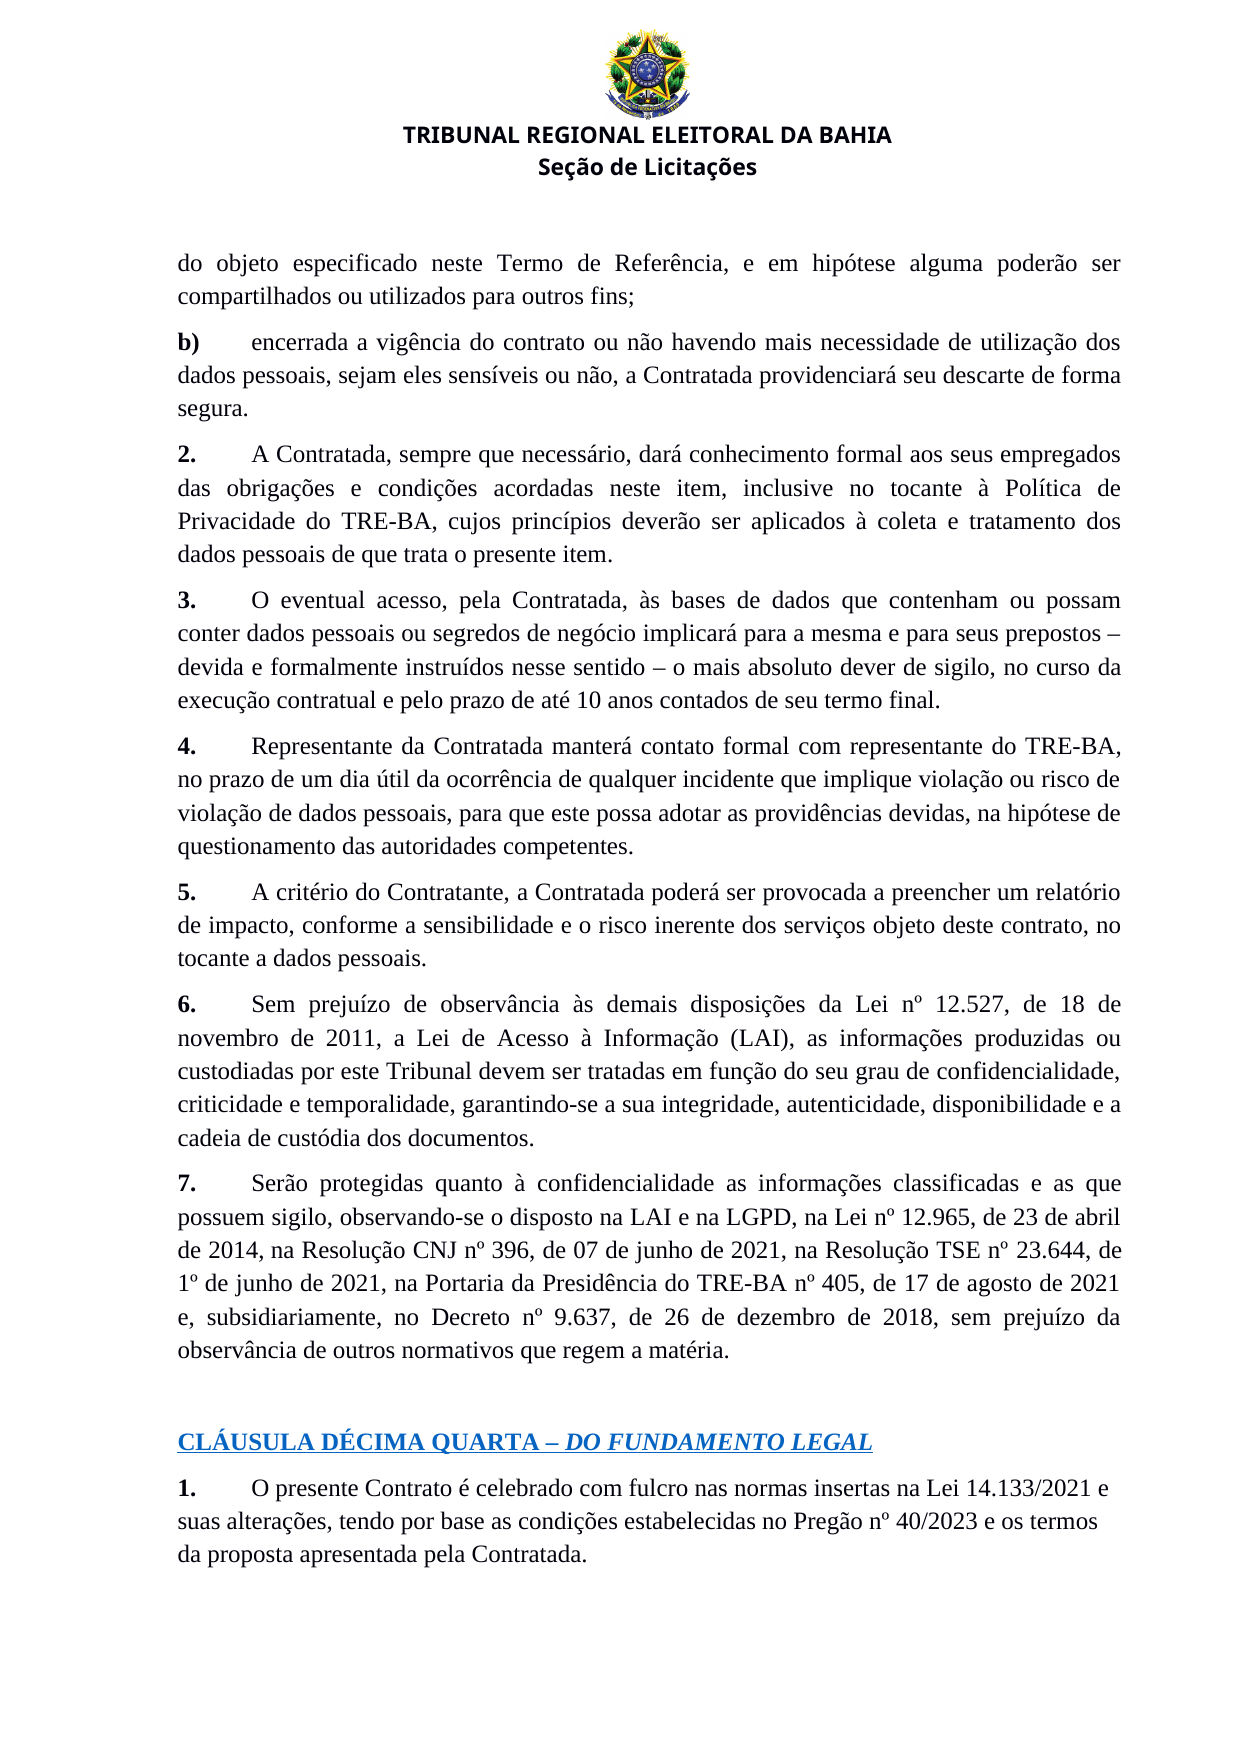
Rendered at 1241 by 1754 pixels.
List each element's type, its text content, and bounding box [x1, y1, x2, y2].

text 2. A Contratada, sempre que necessário, dará conhecimento formal aos seus empregados das obrigações e condições acordadas neste item, inclusive no tocante à Política de Privacidade do TRE-BA, cujos princípios deverão ser aplicados à coleta e tratamento dos dados pessoais de que trata o presente item. [177, 436, 1122, 569]
text CLÁUSULA DÉCIMA QUARTA – DO FUNDAMENTO LEGAL [177, 1423, 1122, 1457]
text 1. O presente Contrato é celebrado com fulcro nas normas insertas na Lei 14.133/2021 e suas alterações, tendo por base as condições estabelecidas no Pregão nº e os termos da proposta apresentada pela Contratada. [177, 1469, 1122, 1569]
text 5. A critério do Contratante, a Contratada poderá ser provocada a preencher um relatório de impacto, conforme a sensibilidade e o risco inerente dos serviços objeto deste contrato, no tocante a dados pessoais. [177, 873, 1122, 973]
text b) encerrada a vigência do contrato ou não havendo mais necessidade de utilização dos dados pessoais, sejam eles sensíveis ou não, a Contratada providenciará seu descarte de forma segura. [177, 323, 1122, 423]
text 3. O eventual acesso, pela Contratada, às bases de dados que contenham ou possam conter dados pessoais ou segredos de negócio implicará para a mesma e para seus prepostos – devida e formalmente instruídos nesse sentido – o mais absoluto dever de sigilo, no curso da execução contratual e pelo prazo de até 10 anos contados de seu termo final. [177, 582, 1122, 715]
text 6. Sem prejuízo de observância às demais disposições da Lei nº 12.527, de 18 de novembro de 2011, a Lei de Acesso à Informação (LAI), as informações produzidas ou custodiadas por este Tribunal devem ser tratadas em função do seu grau de confidencialidade, criticidade e temporalidade, garantindo-se a sua integridade, autenticidade, disponibilidade e a cadeia de custódia dos documentos. [177, 986, 1122, 1153]
text 4. Representante da Contratada manterá contato formal com representante do TRE-BA, no prazo de um dia útil da ocorrência de qualquer incidente que implique violação ou risco de violação de dados pessoais, para que este possa adotar as providências devidas, na hipótese de questionamento das autoridades competentes. [177, 728, 1122, 861]
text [177, 244, 1122, 311]
text 7. Serão protegidas quanto à confidencialidade as informações classificadas e as que possuem sigilo, observando-se o disposto na LAI e na LGPD, na Lei nº 12.965, de 23 de abril de 2014, na Resolução CNJ nº 396, de 07 de junho de 2021, na Resolução TSE nº 23.644, de 1º de junho de 2021, na Portaria da Presidência do TRE-BA nº 405, de 17 de agosto de 2021 e, subsidiariamente, no Decreto nº 9.637, de 26 de dezembro de 2018, sem prejuízo da observância de outros normativos que regem a matéria. [177, 1165, 1122, 1365]
